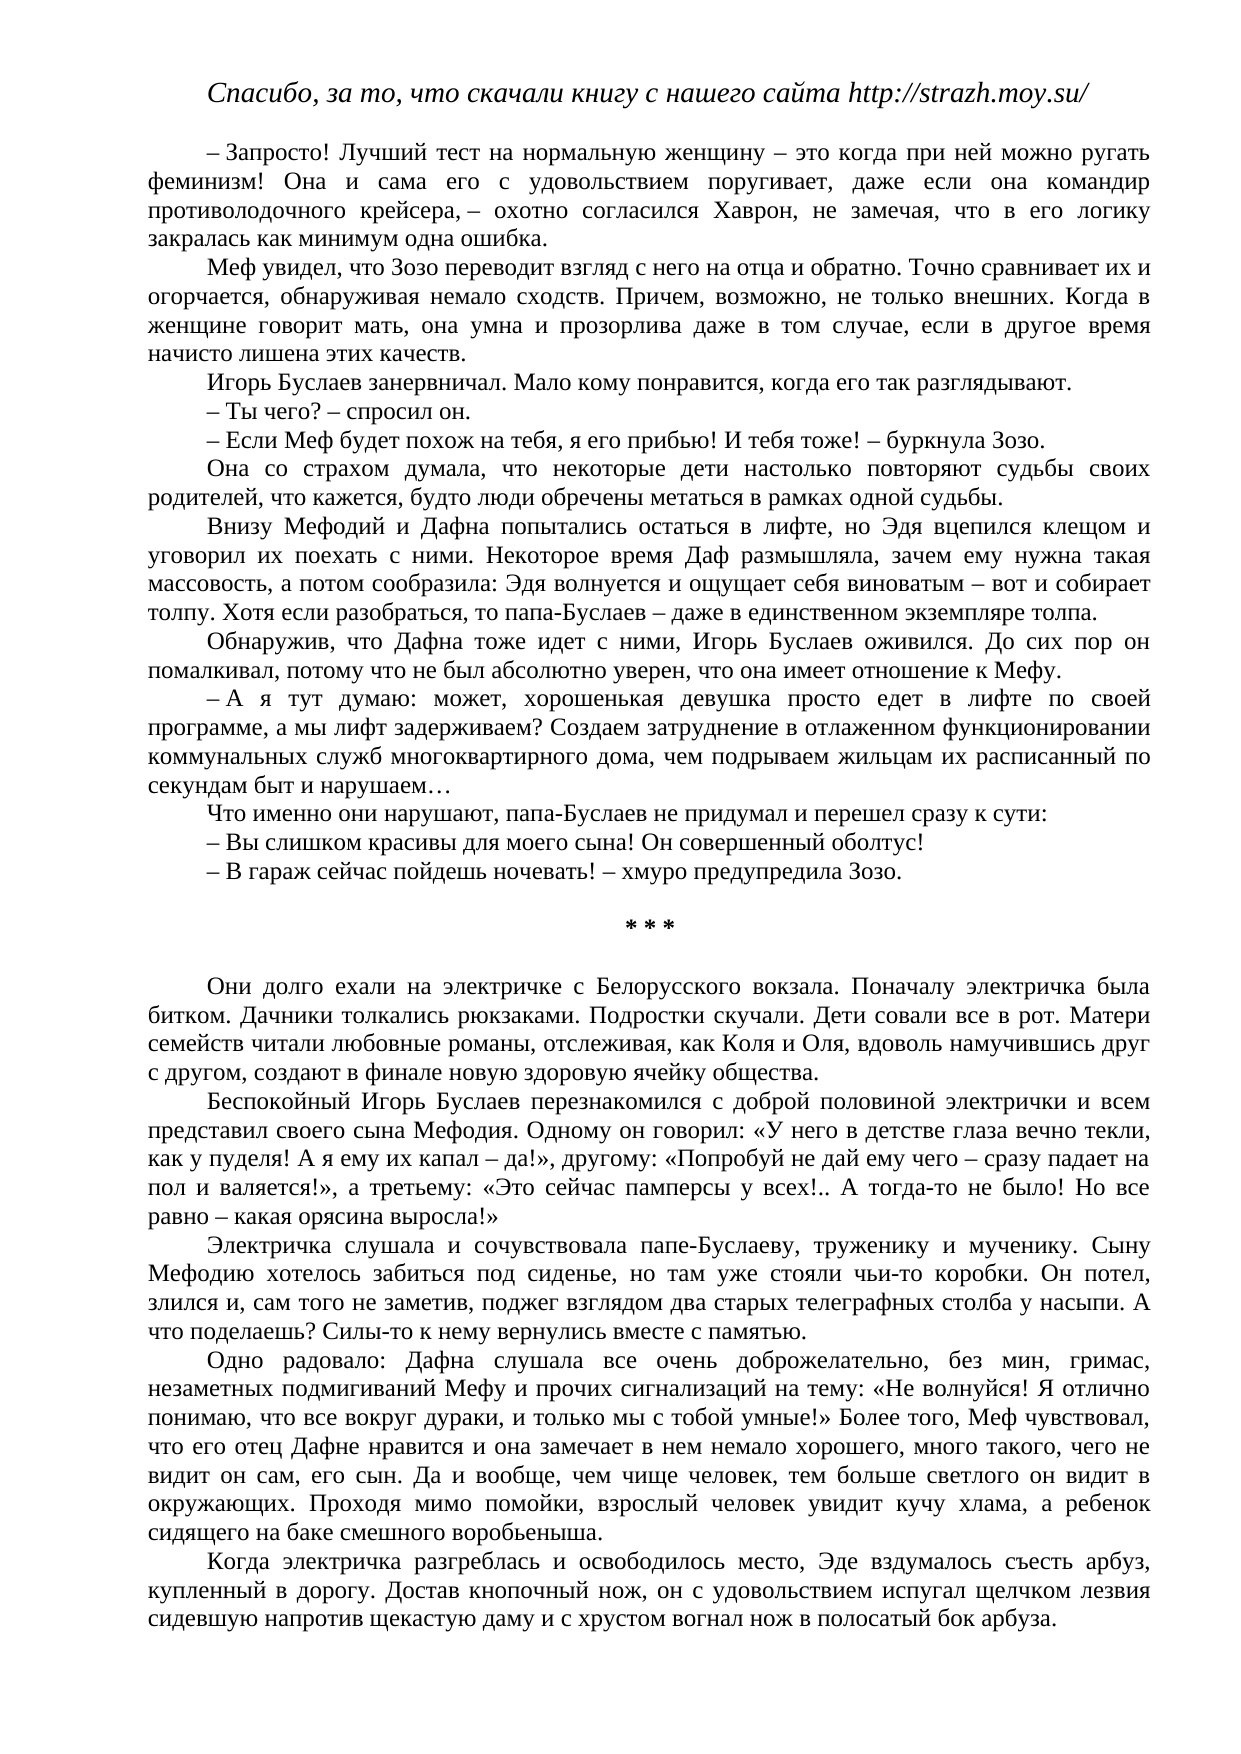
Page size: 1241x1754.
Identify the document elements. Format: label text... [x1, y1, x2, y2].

text Они долго ехали на электричке с Белорусского вокзала. Поначалу электричка была битком. Дачники толкались рюкзаками. Подростки скучали. Дети совали все в рот. Матери семейств читали любовные романы, отслеживая, как Коля и Оля, вдоволь намучившись друг с другом, создают в финале новую здоровую ячейку общества. [148, 971, 1152, 1086]
text Одно радовало: Дафна слушала все очень доброжелательно, без мин, гримас, незаметных подмигиваний Мефу и прочих сигнализаций на тему: «Не волнуйся! Я отлично понимаю, что все вокруг дураки, и только мы с тобой умные!» Более того, Меф чувствовал, что его отец Дафне нравится и она замечает в нем немало хорошего, много такого, чего не видит он сам, его сын. Да и вообще, чем чище человек, тем больше светлого он видит в окружающих. Проходя мимо помойки, взрослый человек увидит кучу хлама, а ребенок сидящего на баке смешного воробьеныша. [148, 1345, 1152, 1546]
subtitle * * * [148, 913, 1152, 942]
text – В гараж сейчас пойдешь ночевать! – хмуро предупредила Зозо. [148, 856, 1152, 885]
text Электричка слушала и сочувствовала папе-Буслаеву, труженику и мученику. Сыну Мефодию хотелось забиться под сиденье, но там уже стояли чьи-то коробки. Он потел, злился и, сам того не заметив, поджег взглядом два старых телеграфных столба у насыпи. А что поделаешь? Силы-то к нему вернулись вместе с памятью. [148, 1230, 1152, 1345]
text Меф увидел, что Зозо переводит взгляд с него на отца и обратно. Точно сравнивает их и огорчается, обнаруживая немало сходств. Причем, возможно, не только внешних. Когда в женщине говорит мать, она умна и прозорлива даже в том случае, если в другое время начисто лишена этих качеств. [148, 252, 1152, 367]
text Беспокойный Игорь Буслаев перезнакомился с доброй половиной электрички и всем представил своего сына Мефодия. Одному он говорил: «У него в детстве глаза вечно текли, как у пуделя! А я ему их капал – да!», другому: «Попробуй не дай ему чего – сразу падает на пол и валяется!», а третьему: «Это сейчас памперсы у всех!.. А тогда-то не было! Но все равно – какая орясина выросла!» [148, 1086, 1152, 1230]
text – Ты чего? – спросил он. [148, 396, 1152, 425]
text Игорь Буслаев занервничал. Мало кому понравится, когда его так разглядывают. [148, 367, 1152, 396]
text – Если Меф будет похож на тебя, я его прибью! И тебя тоже! – буркнула Зозо. [148, 425, 1152, 453]
text Обнаружив, что Дафна тоже идет с ними, Игорь Буслаев оживился. До сих пор он помалкивал, потому что не был абсолютно уверен, что она имеет отношение к Мефу. [148, 626, 1152, 683]
text Когда электричка разгреблась и освободилось место, Эде вздумалось съесть арбуз, купленный в дорогу. Достав кнопочный нож, он с удовольствием испугал щелчком лезвия сидевшую напротив щекастую даму и с хрустом вогнал нож в полосатый бок арбуза. [148, 1546, 1152, 1632]
text – Запросто! Лучший тест на нормальную женщину – это когда при ней можно ругать феминизм! Она и сама его с удовольствием поругивает, даже если она командир противолодочного крейсера, – охотно согласился Хаврон, не замечая, что в его логику закралась как минимум одна ошибка. [148, 137, 1152, 252]
text Внизу Мефодий и Дафна попытались остаться в лифте, но Эдя вцепился клещом и уговорил их поехать с ними. Некоторое время Даф размышляла, зачем ему нужна такая массовость, а потом сообразила: Эдя волнуется и ощущает себя виноватым – вот и собирает толпу. Хотя если разобраться, то папа-Буслаев – даже в единственном экземпляре толпа. [148, 511, 1152, 626]
text Что именно они нарушают, папа-Буслаев не придумал и перешел сразу к сути: [148, 798, 1152, 827]
text – А я тут думаю: может, хорошенькая девушка просто едет в лифте по своей программе, а мы лифт задерживаем? Создаем затруднение в отлаженном функционировании коммунальных служб многоквартирного дома, чем подрываем жильцам их расписанный по секундам быт и нарушаем… [148, 683, 1152, 798]
text – Вы слишком красивы для моего сына! Он совершенный оболтус! [148, 827, 1152, 856]
text Она со страхом думала, что некоторые дети настолько повторяют судьбы своих родителей, что кажется, будто люди обречены метаться в рамках одной судьбы. [148, 453, 1152, 511]
